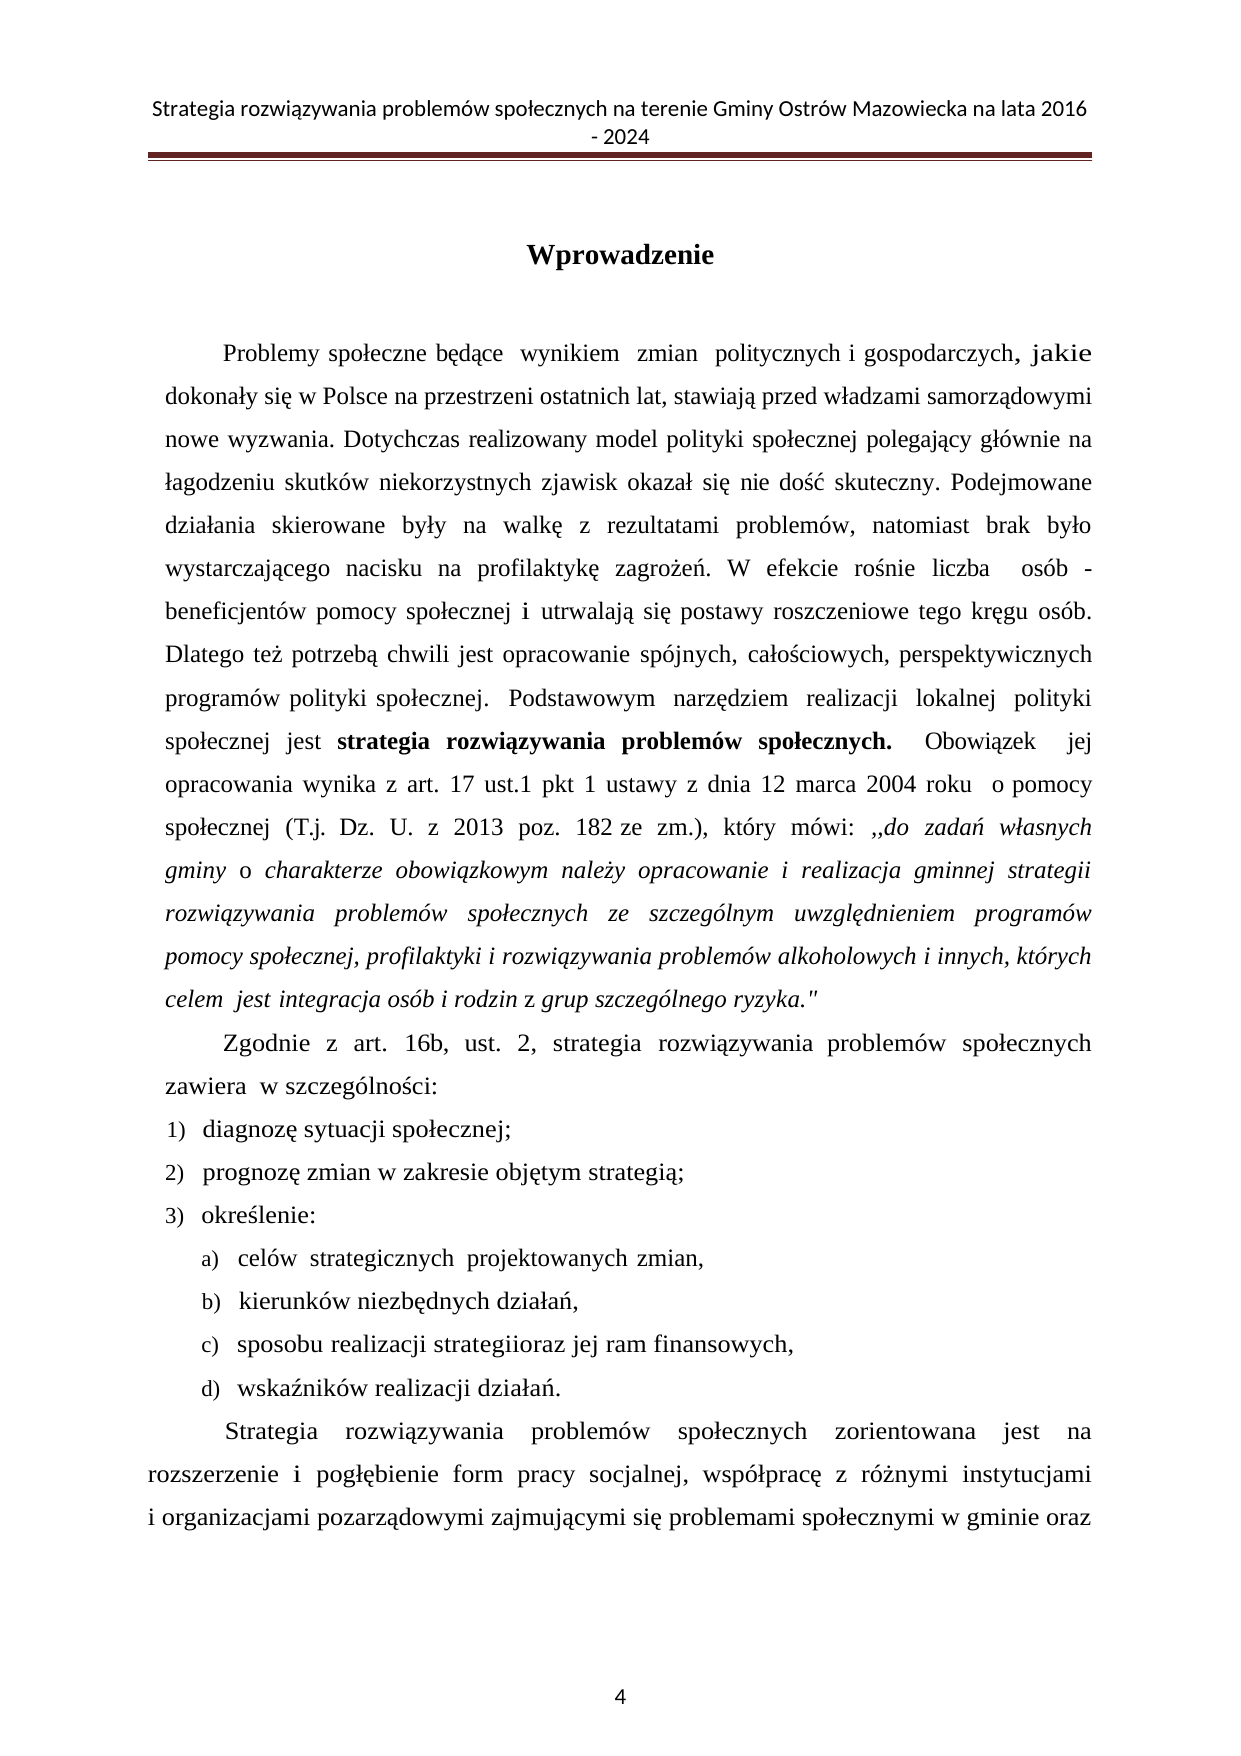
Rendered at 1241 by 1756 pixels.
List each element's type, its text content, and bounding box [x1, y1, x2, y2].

list celów strategicznych projektowanych zmian, [201, 1243, 1092, 1272]
text Problemy społeczne będące wynikiem zmian politycznych i gospodarczych, jakie dokonały się w Polsce na przestrzeni ostatnich lat, stawiają przed władzami samorządowymi nowe wyzwania. Dotychczas realizowany model polityki społecznej polegający głównie na łagodzeniu skutków niekorzystnych zjawisk okazał się nie dość skuteczny. Podejmowane działania skierowane były na walkę z rezultatami problemów, natomiast brak było wystarczającego nacisku na profilaktykę zagrożeń. W efekcie rośnie liczba osób - beneficjentów pomocy społecznej i utrwalają się postawy roszczeniowe tego kręgu osób. Dlatego też potrzebą chwili jest opracowanie spójnych, całościowych, perspektywicznych programów polityki społecznej. Podstawowym narzędziem realizacji lokalnej polityki społecznej jest strategia rozwiązywania problemów społecznych. Obowiązek jej opracowania wynika z art. 17 ust.1 pkt 1 ustawy z dnia 12 marca 2004 roku o pomocy społecznej (T.j. Dz. U. z 2013 poz. 182 ze zm.), który mówi: ,,do zadań własnych gminy o charakterze obowiązkowym należy opracowanie i realizacja gminnej strategii rozwiązywania problemów społecznych ze szczególnym uwzględnieniem programów pomocy społecznej, profilaktyki i rozwiązywania problemów alkoholowych i innych, których celem jest integracja osób i rodzin z grup szczególnego ryzyka." [165, 338, 1092, 1013]
list diagnozę sytuacji społecznej; [166, 1114, 1092, 1143]
list prognozę zmian w zakresie objętym strategią; [165, 1157, 1092, 1186]
list określenie: [165, 1200, 1092, 1229]
text Zgodnie z art. 16b, ust. 2, strategia rozwiązywania problemów społecznych zawiera w szczególności: [165, 1028, 1092, 1099]
text Strategia rozwiązywania problemów społecznych zorientowana jest na rozszerzenie i pogłębienie form pracy socjalnej, współpracę z różnymi instytucjami i organizacjami pozarządowymi zajmującymi się problemami społecznymi w gminie oraz [148, 1416, 1092, 1531]
list sposobu realizacji strategiioraz jej ram finansowych, [201, 1329, 1092, 1358]
list wskaźników realizacji działań. [201, 1373, 1092, 1401]
subtitle Wprowadzenie [148, 237, 1092, 271]
list kierunków niezbędnych działań, [202, 1286, 1092, 1315]
